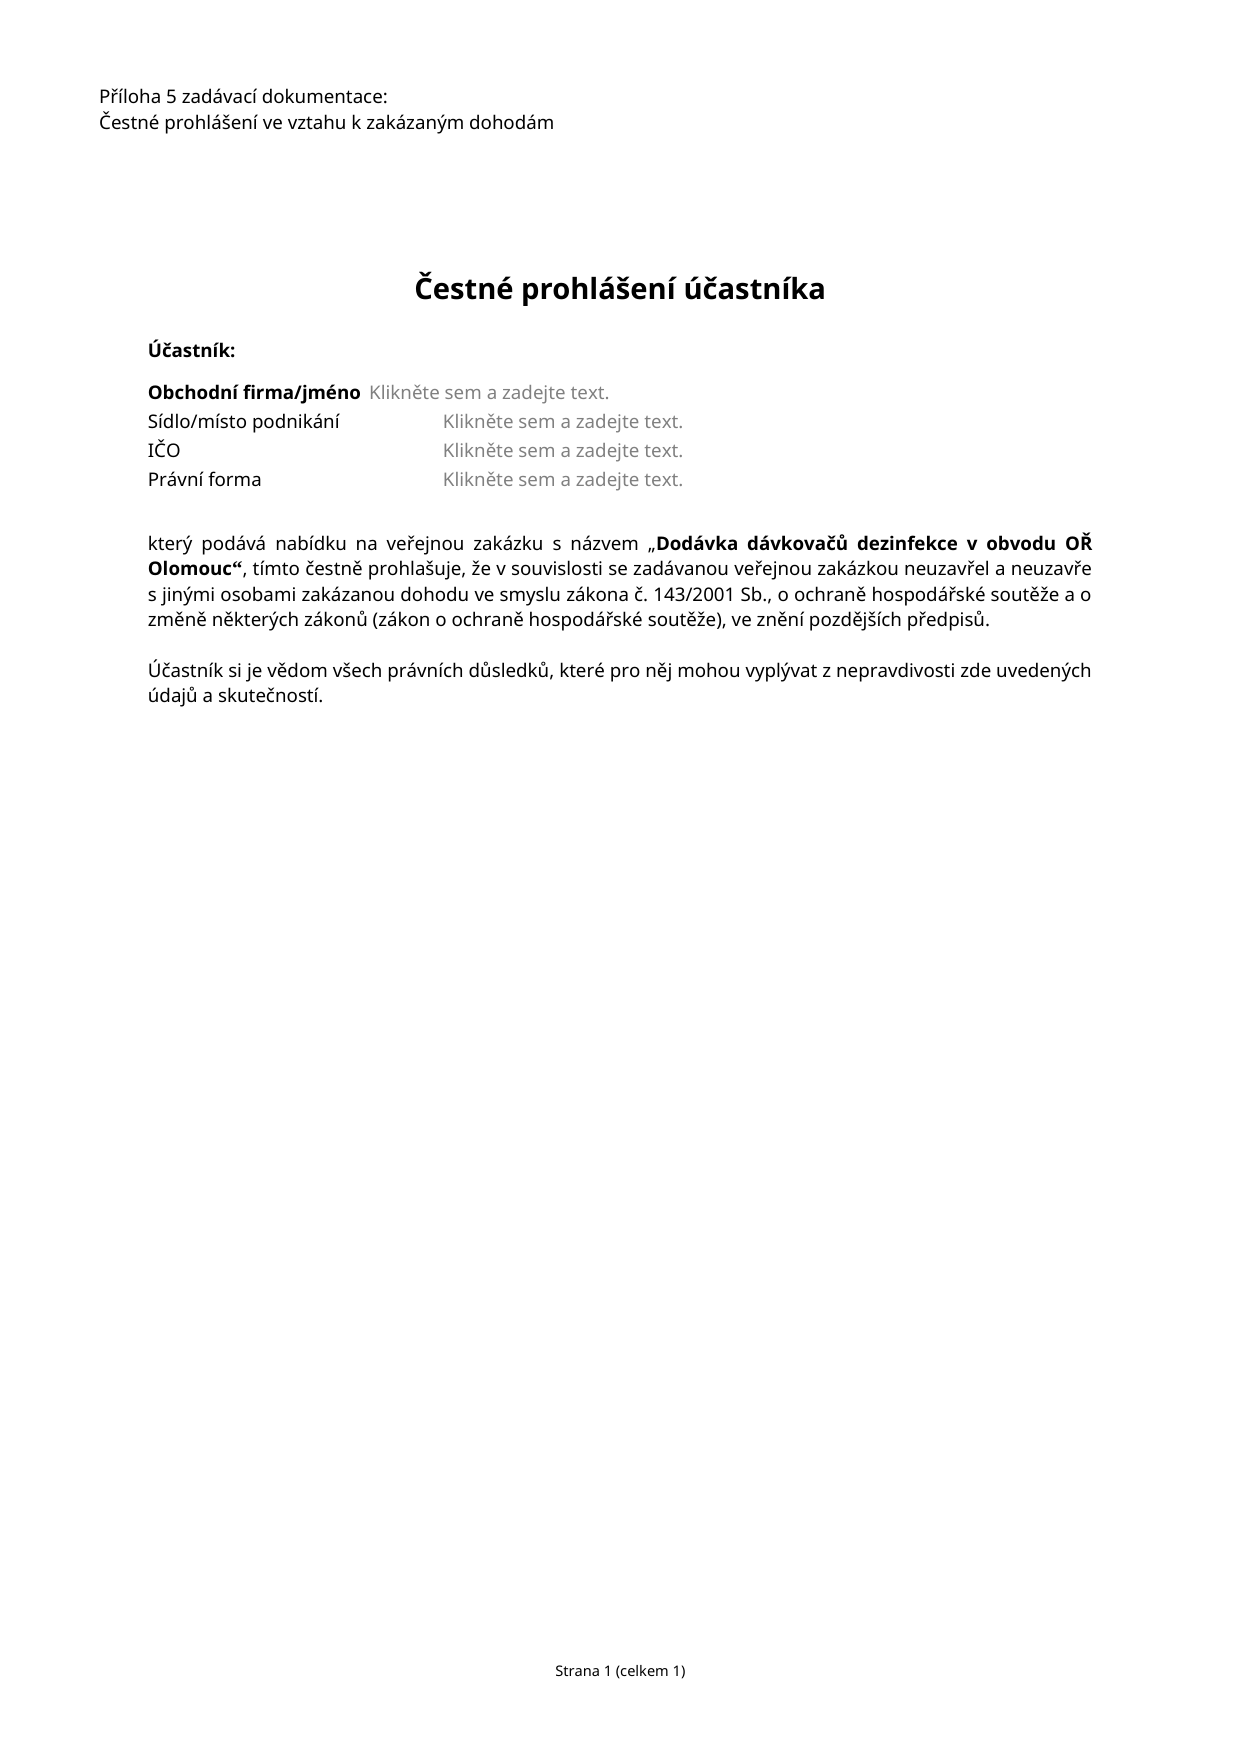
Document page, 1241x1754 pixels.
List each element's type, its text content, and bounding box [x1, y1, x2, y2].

title Čestné prohlášení účastníka [148, 268, 1093, 308]
text IČO [148, 434, 1093, 463]
text Právní forma [148, 463, 1093, 492]
text Obchodní firma/jméno [148, 376, 1093, 405]
text Účastník si je vědom všech právních důsledků, které pro něj mohou vyplývat z nepravdivosti zde uvedených údajů a skutečností. [148, 657, 1093, 708]
text který podává nabídku na veřejnou zakázku s názvem „Dodávka dávkovačů dezinfekce v obvodu OŘ Olomouc“, tímto čestně prohlašuje, že v souvislosti se zadávanou veřejnou zakázkou neuzavřel a neuzavře s jinými osobami zakázanou dohodu ve smyslu zákona č. 143/2001 Sb., o ochraně hospodářské soutěže a o změně některých zákonů (zákon o ochraně hospodářské soutěže), ve znění pozdějších předpisů. [148, 530, 1093, 632]
text Sídlo/místo podnikání [148, 405, 1093, 434]
text Účastník: [148, 333, 1093, 364]
